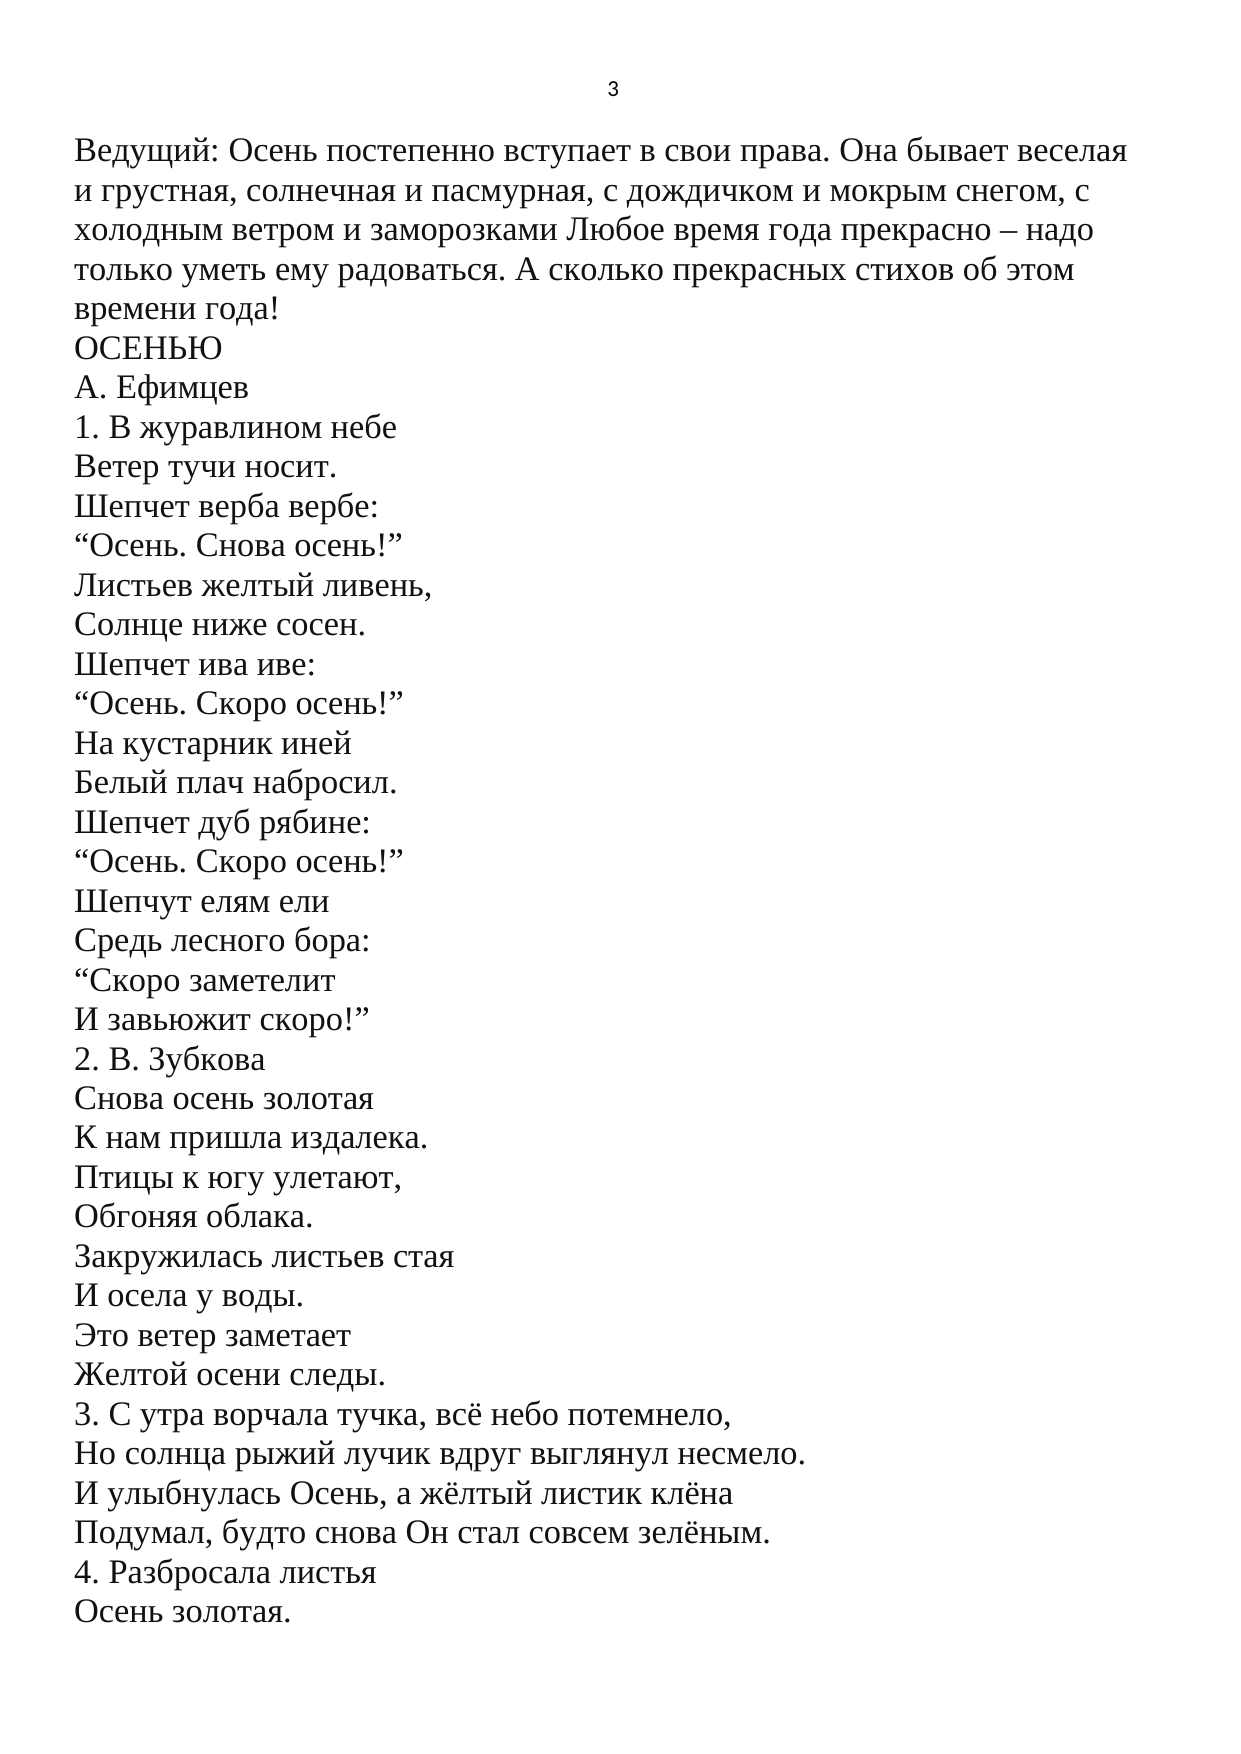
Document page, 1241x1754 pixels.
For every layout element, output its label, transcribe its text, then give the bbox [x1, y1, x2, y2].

text К нам пришла издалека. [74, 1117, 1152, 1156]
text Солнце ниже сосен. [74, 603, 1152, 643]
text “Осень. Скоро осень!” [74, 840, 1152, 880]
text Средь лесного бора: [74, 919, 1152, 959]
text Желтой осени следы. [74, 1354, 1152, 1393]
text Белый плач набросил. [74, 761, 1152, 801]
text Шепчет дуб рябине: [74, 801, 1152, 840]
text Закружилась листьев стая [74, 1235, 1152, 1275]
text Шепчут елям ели [74, 880, 1152, 919]
text Шепчет ива иве: [74, 643, 1152, 682]
text ОСЕНЬЮ [74, 327, 1152, 367]
text А. Ефимцев [74, 367, 1152, 406]
text Птицы к югу улетают, [74, 1156, 1152, 1196]
text “Осень. Скоро осень!” [74, 682, 1152, 722]
text Ветер тучи носит. [74, 446, 1152, 485]
text Листьев желтый ливень, [74, 564, 1152, 603]
text Шепчет верба вербе: [74, 485, 1152, 524]
text Но солнца рыжий лучик вдруг выглянул несмело. [74, 1433, 1152, 1472]
text Ведущий: Осень постепенно вступает в свои права. Она бывает веселая и грустная, солнечная и пасмурная, с дождичком и мокрым снегом, с холодным ветром и заморозками Любое время года прекрасно – надо только уметь ему радоваться. А сколько прекрасных стихов об этом времени года! [74, 130, 1152, 327]
text Это ветер заметает [74, 1314, 1152, 1354]
text И осела у воды. [74, 1275, 1152, 1314]
text 2. В. Зубкова [74, 1038, 1152, 1077]
text 3. С утра ворчала тучка, всё небо потемнело, [74, 1393, 1152, 1433]
text “Осень. Снова осень!” [74, 524, 1152, 564]
text “Скоро заметелит [74, 959, 1152, 998]
text 4. Разбросала листья [74, 1551, 1152, 1591]
text И завьюжит скоро!” [74, 998, 1152, 1038]
text Обгоняя облака. [74, 1196, 1152, 1235]
text И улыбнулась Осень, а жёлтый листик клёна [74, 1472, 1152, 1512]
text На кустарник иней [74, 722, 1152, 761]
text Осень золотая. [74, 1591, 1152, 1630]
text Снова осень золотая [74, 1077, 1152, 1117]
text Подумал, будто снова Он стал совсем зелёным. [74, 1512, 1152, 1551]
text 1. В журавлином небе [74, 406, 1152, 446]
